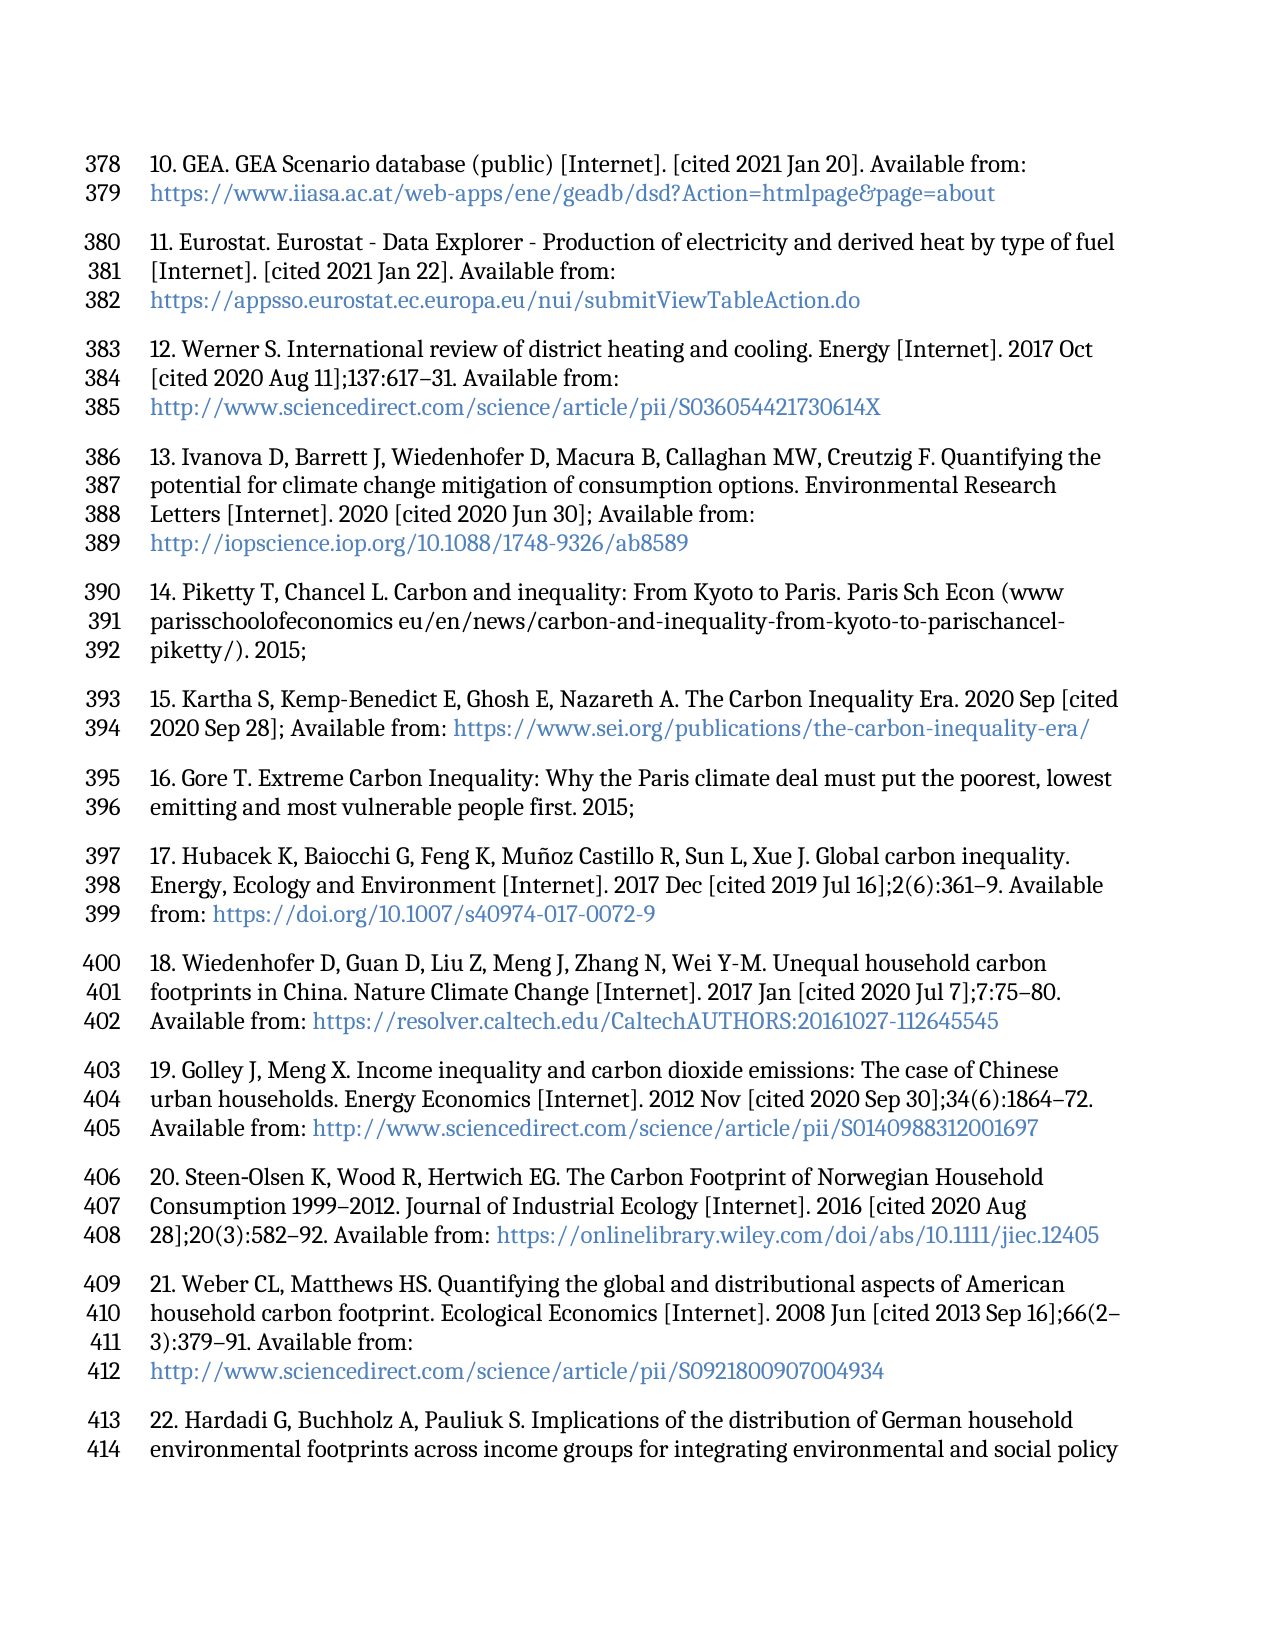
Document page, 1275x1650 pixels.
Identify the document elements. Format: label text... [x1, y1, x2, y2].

text 21. Weber CL, Matthews HS. Quantifying the global and distributional aspects of American household carbon footprint. Ecological Economics [Internet]. 2008 Jun [cited 2013 Sep 16];66(2–3):379–91. Available from: http://www.sciencedirect.com/science/article/pii/S0921800907004934 [150, 1270, 1125, 1385]
text 11. Eurostat. Eurostat - Data Explorer - Production of electricity and derived heat by type of fuel [Internet]. [cited 2021 Jan 22]. Available from: https://appsso.eurostat.ec.europa.eu/nui/submitViewTableAction.do [150, 228, 1125, 314]
text 13. Ivanova D, Barrett J, Wiedenhofer D, Macura B, Callaghan MW, Creutzig F. Quantifying the potential for climate change mitigation of consumption options. Environmental Research Letters [Internet]. 2020 [cited 2020 Jun 30]; Available from: http://iopscience.iop.org/10.1088/1748-9326/ab8589 [150, 442, 1125, 557]
text 10. GEA. GEA Scenario database (public) [Internet]. [cited 2021 Jan 20]. Available from: https://www.iiasa.ac.at/web-apps/ene/geadb/dsd?Action=htmlpage&page=about [150, 150, 1125, 207]
text 12. Werner S. International review of district heating and cooling. Energy [Internet]. 2017 Oct [cited 2020 Aug 11];137:617–31. Available from: http://www.sciencedirect.com/science/article/pii/S036054421730614X [150, 335, 1125, 422]
text 20. Steen‐Olsen K, Wood R, Hertwich EG. The Carbon Footprint of Norwegian Household Consumption 1999–2012. Journal of Industrial Ecology [Internet]. 2016 [cited 2020 Aug 28];20(3):582–92. Available from: https://onlinelibrary.wiley.com/doi/abs/10.1111/jiec.12405 [150, 1163, 1125, 1249]
text 16. Gore T. Extreme Carbon Inequality: Why the Paris climate deal must put the poorest, lowest emitting and most vulnerable people first. 2015; [150, 764, 1125, 821]
text 17. Hubacek K, Baiocchi G, Feng K, Muñoz Castillo R, Sun L, Xue J. Global carbon inequality. Energy, Ecology and Environment [Internet]. 2017 Dec [cited 2019 Jul 16];2(6):361–9. Available from: https://doi.org/10.1007/s40974-017-0072-9 [150, 842, 1125, 928]
text 18. Wiedenhofer D, Guan D, Liu Z, Meng J, Zhang N, Wei Y-M. Unequal household carbon footprints in China. Nature Climate Change [Internet]. 2017 Jan [cited 2020 Jul 7];7:75–80. Available from: https://resolver.caltech.edu/CaltechAUTHORS:20161027-112645545 [150, 949, 1125, 1035]
text 15. Kartha S, Kemp-Benedict E, Ghosh E, Nazareth A. The Carbon Inequality Era. 2020 Sep [cited 2020 Sep 28]; Available from: https://www.sei.org/publications/the-carbon-inequality-era/ [150, 685, 1125, 743]
text 19. Golley J, Meng X. Income inequality and carbon dioxide emissions: The case of Chinese urban households. Energy Economics [Internet]. 2012 Nov [cited 2020 Sep 30];34(6):1864–72. Available from: http://www.sciencedirect.com/science/article/pii/S0140988312001697 [150, 1056, 1125, 1142]
text 14. Piketty T, Chancel L. Carbon and inequality: From Kyoto to Paris. Paris Sch Econ (www parisschoolofeconomics eu/en/news/carbon-and-inequality-from-kyoto-to-parischancel-piketty/). 2015; [150, 578, 1125, 664]
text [150, 1406, 1125, 1464]
